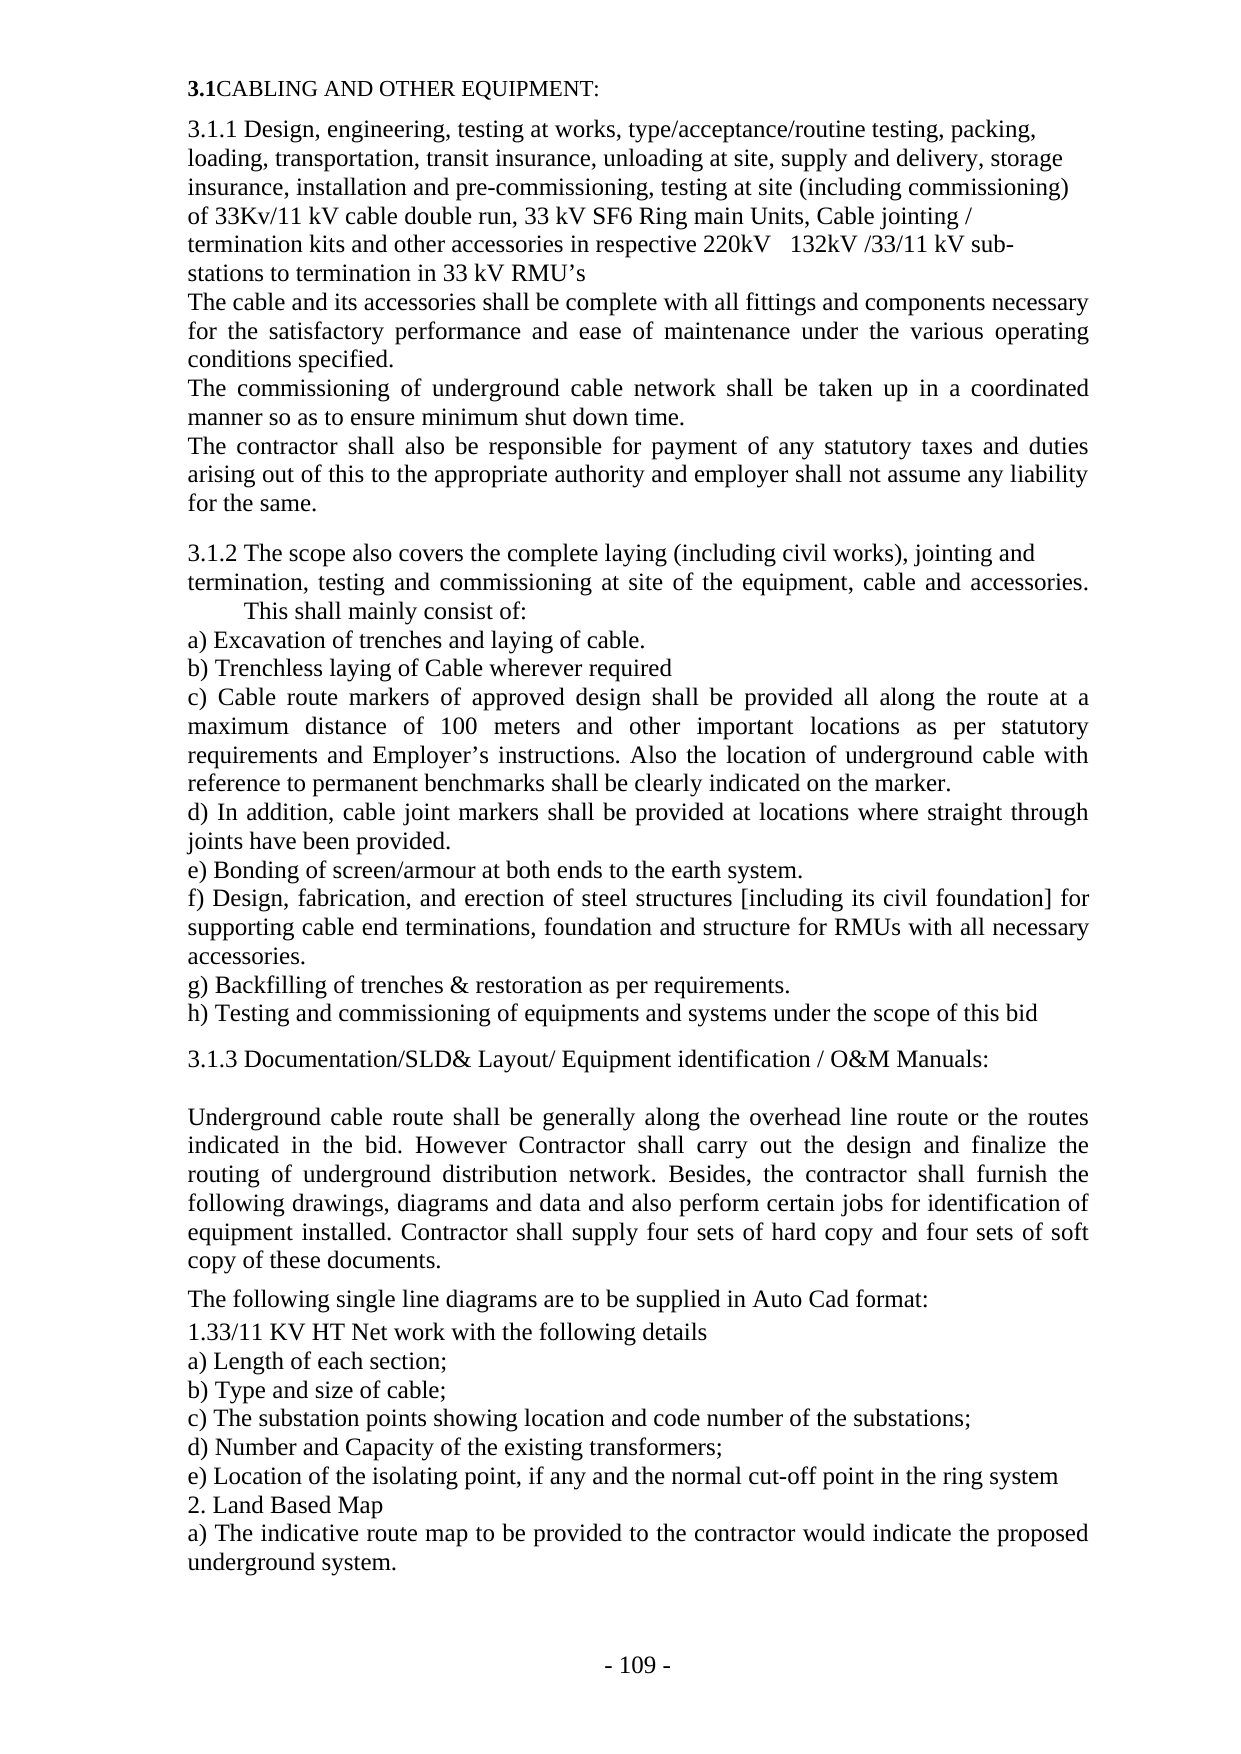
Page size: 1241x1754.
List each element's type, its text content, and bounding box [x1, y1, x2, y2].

text a) The indicative route map to be provided to the contractor would indicate the proposed underground system. [187, 1518, 1090, 1576]
text e) Bonding of screen/armour at both ends to the earth system. [187, 855, 1090, 883]
text b) Trenchless laying of Cable wherever required [187, 653, 1090, 682]
text 3.1.2 The scope also covers the complete laying (including civil works), jointing and [187, 538, 1090, 567]
text g) Backfilling of trenches & restoration as per requirements. [187, 970, 1090, 998]
text d) In addition, cable joint markers shall be provided at locations where straight through joints have been provided. [187, 797, 1090, 855]
text The cable and its accessories shall be complete with all fittings and components necessary for the satisfactory performance and ease of maintenance under the various operating conditions specified. [187, 287, 1090, 373]
text f) Design, fabrication, and erection of steel structures [including its civil foundation] for supporting cable end terminations, foundation and structure for RMUs with all necessary accessories. [187, 883, 1090, 970]
text The commissioning of underground cable network shall be taken up in a coordinated manner so as to ensure minimum shut down time. [187, 373, 1090, 431]
text stations to termination in 33 kV RMU’s [187, 258, 1090, 287]
text of 33Kv/11 kV cable double run, 33 kV SF6 Ring main Units, Cable jointing / [187, 201, 1090, 229]
text 3.1CABLING AND OTHER EQUIPMENT: [187, 75, 1090, 101]
text e) Location of the isolating point, if any and the normal cut-off point in the ring system [187, 1461, 1090, 1490]
text termination kits and other accessories in respective 220kV 132kV /33/11 kV sub- [187, 229, 1090, 258]
text Underground cable route shall be generally along the overhead line route or the routes indicated in the bid. However Contractor shall carry out the design and finalize the routing of underground distribution network. Besides, the contractor shall furnish the following drawings, diagrams and data and also perform certain jobs for identification of equipment installed. Contractor shall supply four sets of hard copy and four sets of soft copy of these documents. [187, 1102, 1090, 1274]
text c) Cable route markers of approved design shall be provided all along the route at a maximum distance of 100 meters and other important locations as per statutory requirements and Employer’s instructions. Also the location of underground cable with reference to permanent benchmarks shall be clearly indicated on the marker. [187, 682, 1090, 797]
text a) Length of each section; [187, 1346, 1090, 1375]
text b) Type and size of cable; [187, 1375, 1090, 1403]
text 3.1.3 Documentation/SLD& Layout/ Equipment identification / O&M Manuals: [187, 1044, 1090, 1073]
text The contractor shall also be responsible for payment of any statutory taxes and duties arising out of this to the appropriate authority and employer shall not assume any liability for the same. [187, 431, 1090, 517]
text termination, testing and commissioning at site of the equipment, cable and accessories. This shall mainly consist of: [187, 567, 1090, 625]
text 3.1.1 Design, engineering, testing at works, type/acceptance/routine testing, packing, [187, 114, 1090, 143]
text h) Testing and commissioning of equipments and systems under the scope of this bid [187, 998, 1090, 1027]
text loading, transportation, transit insurance, unloading at site, supply and delivery, storage [187, 143, 1090, 172]
text The following single line diagrams are to be supplied in Auto Cad format: [187, 1284, 1090, 1312]
text a) Excavation of trenches and laying of cable. [187, 625, 1090, 653]
text 1.33/11 KV HT Net work with the following details [187, 1317, 1090, 1346]
text 2. Land Based Map [187, 1490, 1090, 1518]
text c) The substation points showing location and code number of the substations; [187, 1403, 1090, 1432]
text insurance, installation and pre-commissioning, testing at site (including commissioning) [187, 172, 1090, 201]
text d) Number and Capacity of the existing transformers; [187, 1432, 1090, 1461]
